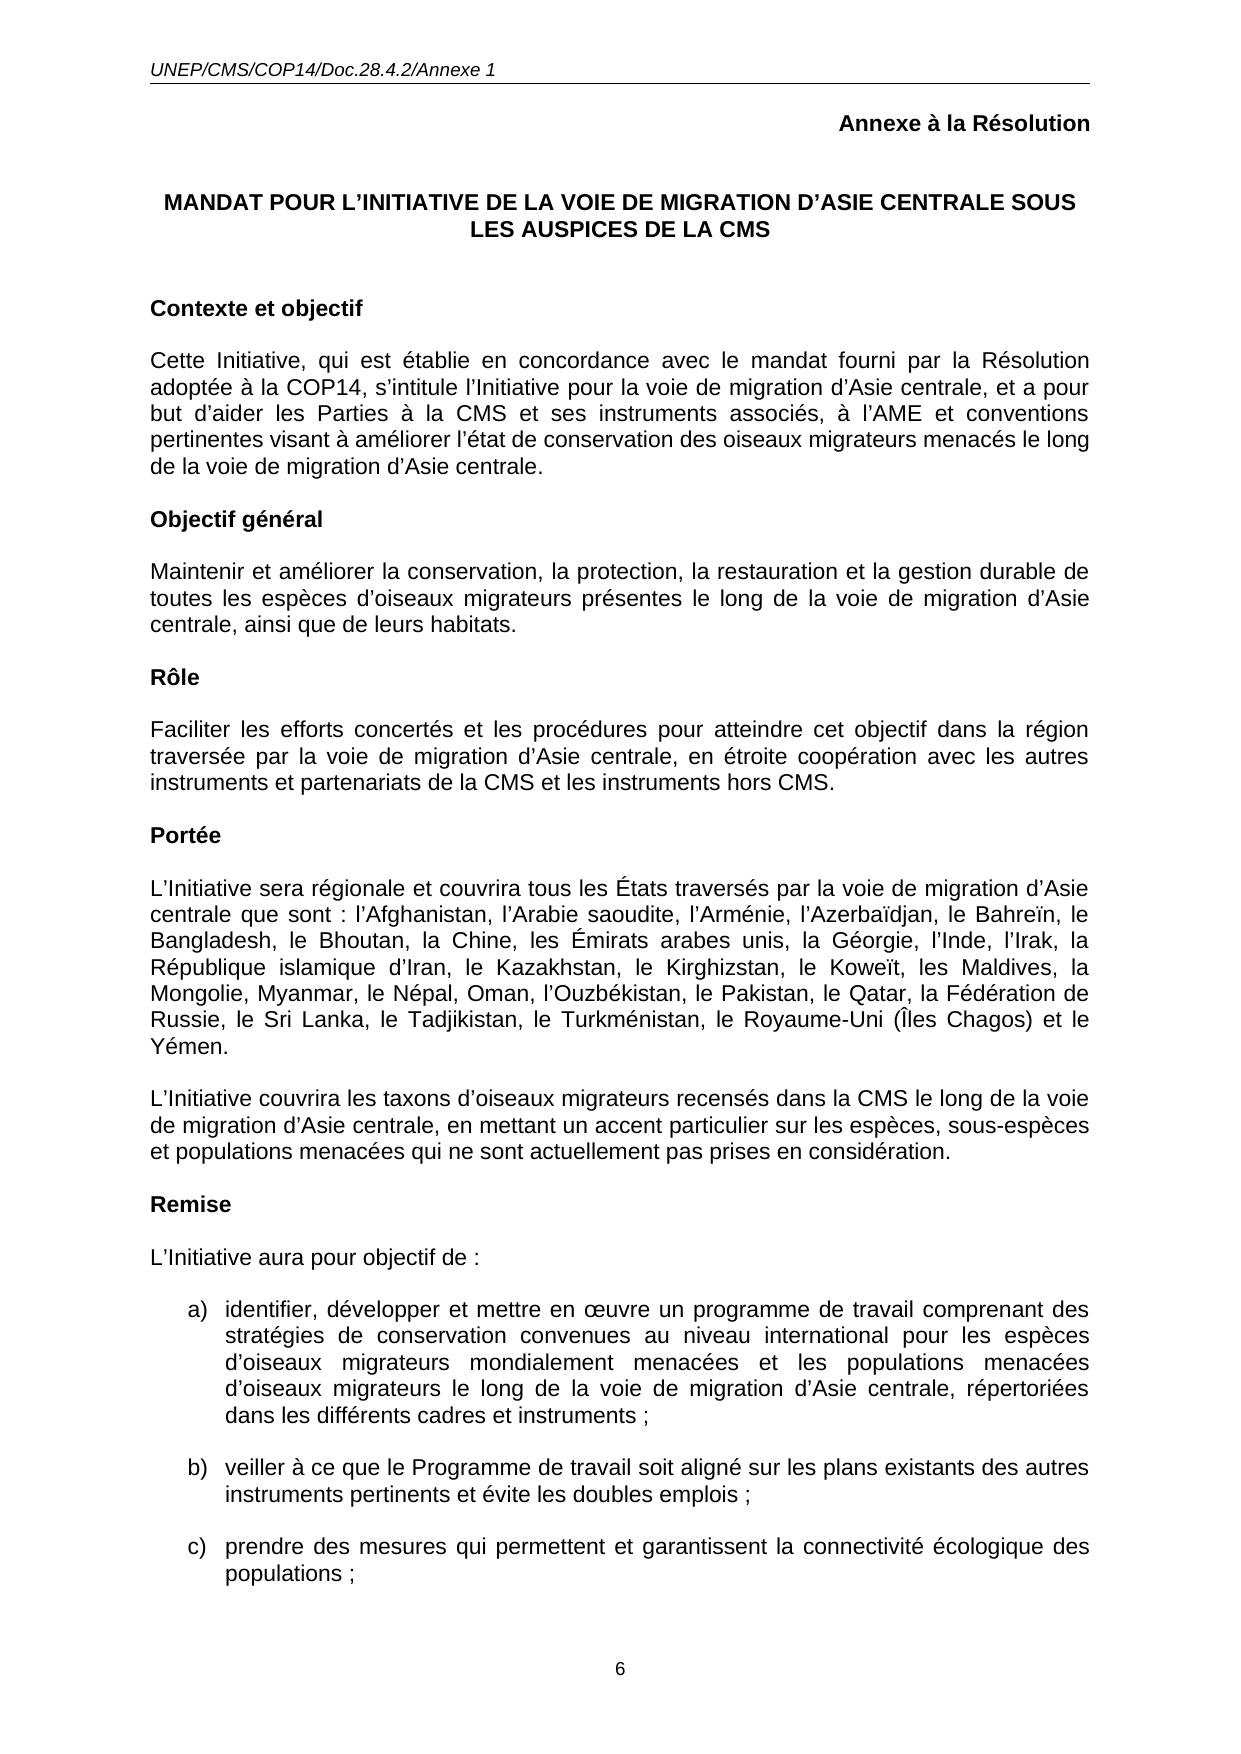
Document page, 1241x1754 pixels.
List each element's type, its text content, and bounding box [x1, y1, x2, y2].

text Contexte et objectif [150, 295, 1090, 321]
text Faciliter les efforts concertés et les procédures pour atteindre cet objectif dans la région traversée par la voie de migration d’Asie centrale, en étroite coopération avec les autres instruments et partenariats de la CMS et les instruments hors CMS. [150, 716, 1090, 795]
text L’Initiative aura pour objectif de : [150, 1243, 1090, 1270]
text Maintenir et améliorer la conservation, la protection, la restauration et la gestion durable de toutes les espèces d’oiseaux migrateurs présentes le long de la voie de migration d’Asie centrale, ainsi que de leurs habitats. [150, 558, 1090, 637]
text L’Initiative sera régionale et couvrira tous les États traversés par la voie de migration d’Asie centrale que sont : l’Afghanistan, l’Arabie saoudite, l’Arménie, l’Azerbaïdjan, le Bahreïn, le Bangladesh, le Bhoutan, la Chine, les Émirats arabes unis, la Géorgie, l’Inde, l’Irak, la République islamique d’Iran, le Kazakhstan, le Kirghizstan, le Koweït, les Maldives, la Mongolie, Myanmar, le Népal, Oman, l’Ouzbékistan, le Pakistan, le Qatar, la Fédération de Russie, le Sri Lanka, le Tadjikistan, le Turkménistan, le Royaume-Uni (Îles Chagos) et le Yémen. [150, 874, 1090, 1059]
text Objectif général [150, 506, 1090, 532]
text Remise [150, 1191, 1090, 1217]
text L’Initiative couvrira les taxons d’oiseaux migrateurs recensés dans la CMS le long de la voie de migration d’Asie centrale, en mettant un accent particulier sur les espèces, sous-espèces et populations menacées qui ne sont actuellement pas prises en considération. [150, 1085, 1090, 1164]
text Rôle [150, 664, 1090, 690]
list veiller à ce que le Programme de travail soit aligné sur les plans existants des autres instruments pertinents et évite les doubles emplois ; [187, 1454, 1090, 1507]
text Cette Initiative, qui est établie en concordance avec le mandat fourni par la Résolution adoptée à la COP14, s’intitule l’Initiative pour la voie de migration d’Asie centrale, et a pour but d’aider les Parties à la CMS et ses instruments associés, à l’AME et conventions pertinentes visant à améliorer l’état de conservation des oiseaux migrateurs menacés le long de la voie de migration d’Asie centrale. [150, 347, 1090, 479]
list prendre des mesures qui permettent et garantissent la connectivité écologique des populations ; [187, 1533, 1090, 1586]
list identifier, développer et mettre en œuvre un programme de travail comprenant des stratégies de conservation convenues au niveau international pour les espèces d’oiseaux migrateurs mondialement menacées et les populations menacées d’oiseaux migrateurs le long de la voie de migration d’Asie centrale, répertoriées dans les différents cadres et instruments ; [187, 1296, 1090, 1428]
list Annexe à la Résolution [150, 110, 1090, 137]
text Portée [150, 822, 1090, 848]
list MANDAT POUR L’INITIATIVE DE LA VOIE DE MIGRATION D’ASIE CENTRALE SOUS LES AUSPICES DE LA CMS [150, 189, 1090, 242]
